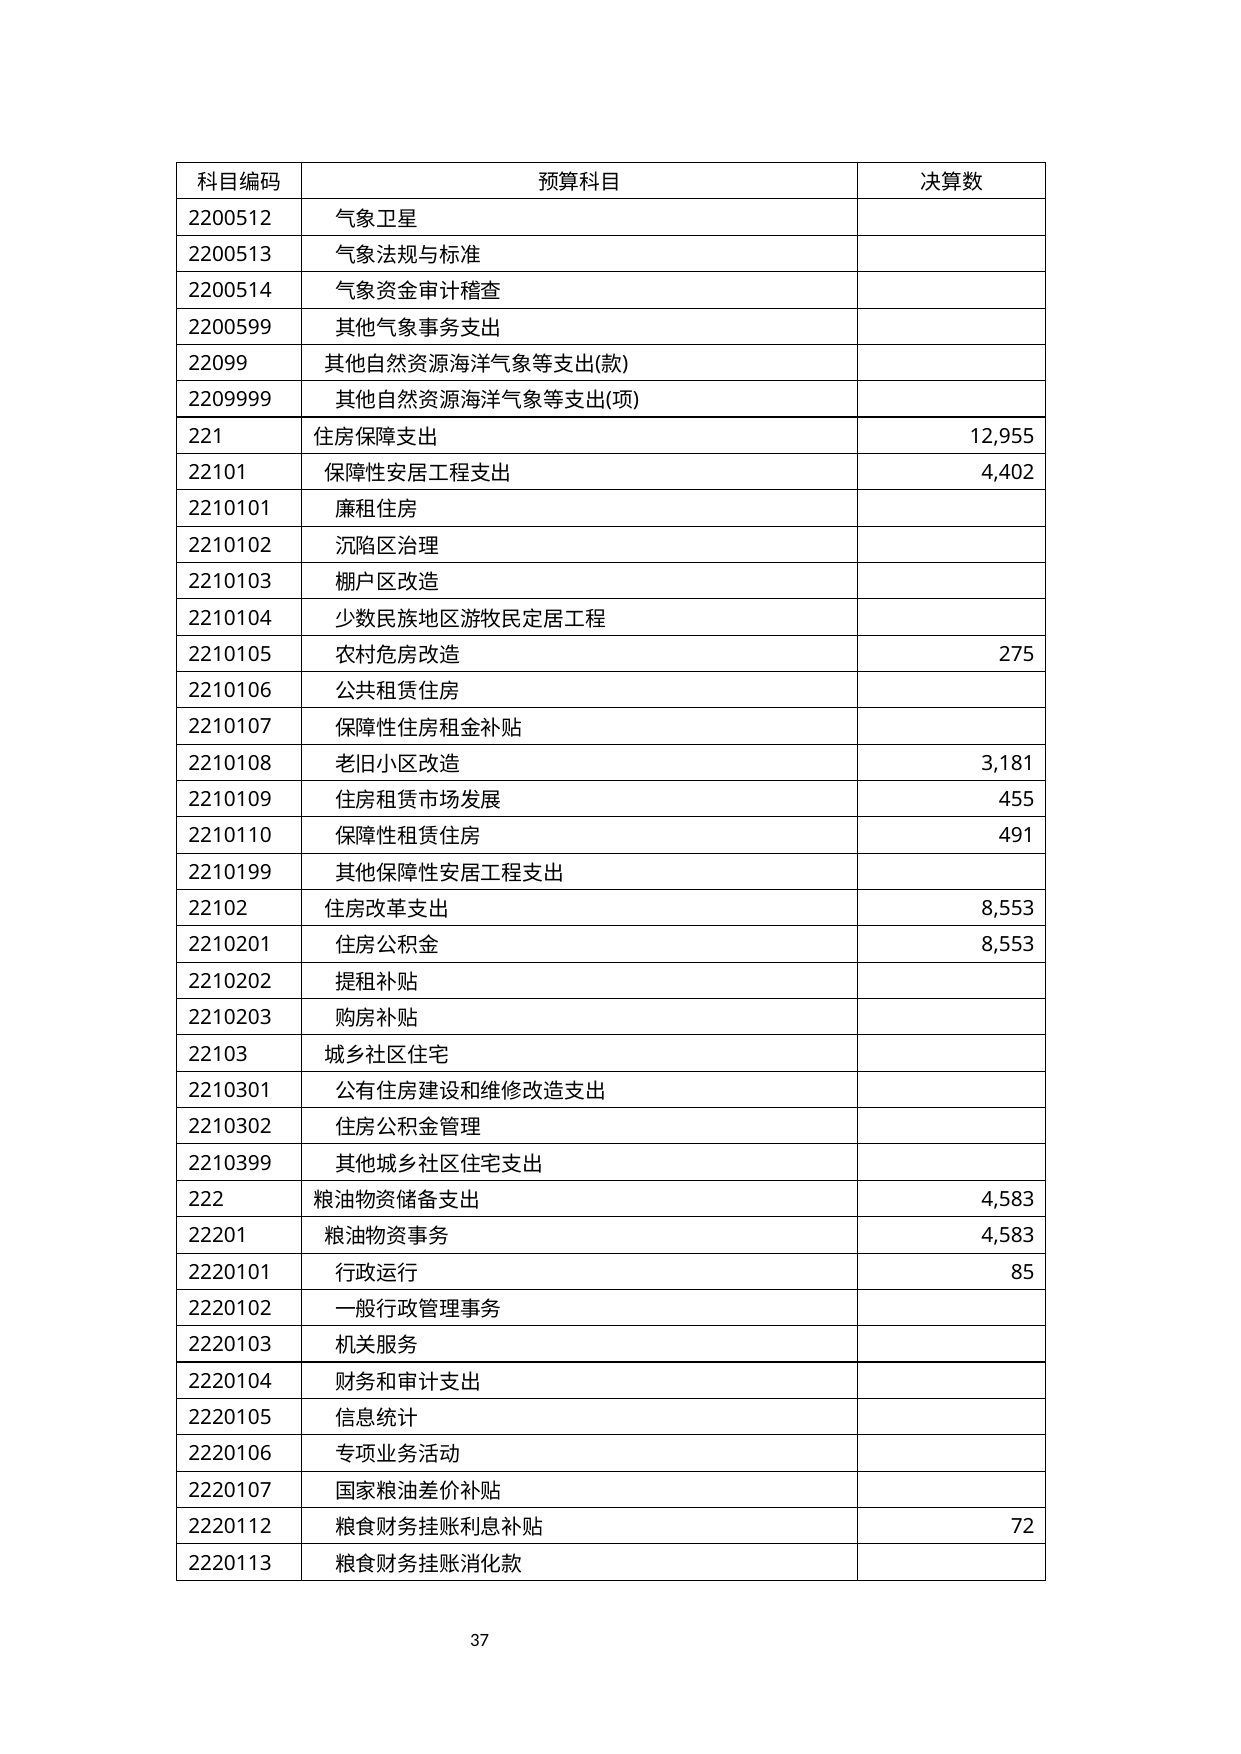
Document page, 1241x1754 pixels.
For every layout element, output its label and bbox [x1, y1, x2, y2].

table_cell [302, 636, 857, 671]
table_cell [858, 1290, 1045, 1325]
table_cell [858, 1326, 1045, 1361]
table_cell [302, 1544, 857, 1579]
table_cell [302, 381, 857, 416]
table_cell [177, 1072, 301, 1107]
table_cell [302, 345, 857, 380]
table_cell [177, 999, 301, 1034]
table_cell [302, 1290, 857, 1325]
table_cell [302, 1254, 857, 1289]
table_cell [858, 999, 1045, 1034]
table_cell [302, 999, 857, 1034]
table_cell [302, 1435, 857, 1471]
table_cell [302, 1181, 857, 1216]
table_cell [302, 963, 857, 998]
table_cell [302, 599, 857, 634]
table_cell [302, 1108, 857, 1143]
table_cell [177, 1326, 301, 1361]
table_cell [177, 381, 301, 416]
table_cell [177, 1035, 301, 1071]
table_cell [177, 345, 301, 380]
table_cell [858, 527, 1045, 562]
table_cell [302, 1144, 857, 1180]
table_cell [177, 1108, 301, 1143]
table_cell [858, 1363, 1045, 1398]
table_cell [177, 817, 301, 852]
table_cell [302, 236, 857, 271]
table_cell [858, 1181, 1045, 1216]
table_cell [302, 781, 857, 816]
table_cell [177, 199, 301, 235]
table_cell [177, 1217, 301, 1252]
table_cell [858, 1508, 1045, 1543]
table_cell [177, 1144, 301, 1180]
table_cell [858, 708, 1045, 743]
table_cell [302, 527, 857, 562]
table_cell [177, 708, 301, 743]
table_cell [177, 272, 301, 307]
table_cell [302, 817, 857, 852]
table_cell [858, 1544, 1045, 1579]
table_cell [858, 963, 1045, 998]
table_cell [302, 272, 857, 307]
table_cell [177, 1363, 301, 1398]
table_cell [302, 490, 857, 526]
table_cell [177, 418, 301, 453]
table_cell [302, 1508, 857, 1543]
table_header [177, 163, 301, 198]
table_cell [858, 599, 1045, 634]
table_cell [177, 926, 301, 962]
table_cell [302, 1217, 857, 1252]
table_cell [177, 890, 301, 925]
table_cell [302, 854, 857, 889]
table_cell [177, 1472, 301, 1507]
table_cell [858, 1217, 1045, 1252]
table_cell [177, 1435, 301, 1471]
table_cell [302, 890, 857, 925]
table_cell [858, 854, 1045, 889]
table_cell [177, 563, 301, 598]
table_header [858, 163, 1045, 198]
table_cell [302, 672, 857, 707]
table_header [302, 163, 857, 198]
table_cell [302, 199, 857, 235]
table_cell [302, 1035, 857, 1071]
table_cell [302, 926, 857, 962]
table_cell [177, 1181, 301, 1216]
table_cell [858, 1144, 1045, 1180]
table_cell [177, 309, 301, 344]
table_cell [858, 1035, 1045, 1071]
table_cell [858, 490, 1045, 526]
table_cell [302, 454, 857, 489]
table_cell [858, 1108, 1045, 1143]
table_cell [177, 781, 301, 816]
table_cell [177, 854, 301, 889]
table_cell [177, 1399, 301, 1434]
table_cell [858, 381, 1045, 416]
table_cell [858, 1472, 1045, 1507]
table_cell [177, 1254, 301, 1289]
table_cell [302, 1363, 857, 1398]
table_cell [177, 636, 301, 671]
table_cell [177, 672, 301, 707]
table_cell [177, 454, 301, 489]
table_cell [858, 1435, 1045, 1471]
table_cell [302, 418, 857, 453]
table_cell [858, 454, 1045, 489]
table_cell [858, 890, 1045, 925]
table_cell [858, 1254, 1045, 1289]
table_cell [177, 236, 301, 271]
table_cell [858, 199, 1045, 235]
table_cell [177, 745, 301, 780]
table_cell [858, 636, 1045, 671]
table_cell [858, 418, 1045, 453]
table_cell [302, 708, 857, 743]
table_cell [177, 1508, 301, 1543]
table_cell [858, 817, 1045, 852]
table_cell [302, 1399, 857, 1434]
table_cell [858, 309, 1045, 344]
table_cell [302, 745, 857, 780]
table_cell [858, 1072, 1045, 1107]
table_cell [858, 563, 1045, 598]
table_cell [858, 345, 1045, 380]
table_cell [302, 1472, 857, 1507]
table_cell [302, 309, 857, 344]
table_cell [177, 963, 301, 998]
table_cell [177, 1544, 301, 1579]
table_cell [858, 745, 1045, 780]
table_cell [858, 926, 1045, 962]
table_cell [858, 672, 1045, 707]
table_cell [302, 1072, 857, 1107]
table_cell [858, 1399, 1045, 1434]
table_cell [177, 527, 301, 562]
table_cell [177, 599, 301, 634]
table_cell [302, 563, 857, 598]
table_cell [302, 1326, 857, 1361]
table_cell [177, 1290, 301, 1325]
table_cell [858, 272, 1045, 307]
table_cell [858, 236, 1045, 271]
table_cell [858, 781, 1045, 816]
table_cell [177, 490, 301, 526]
